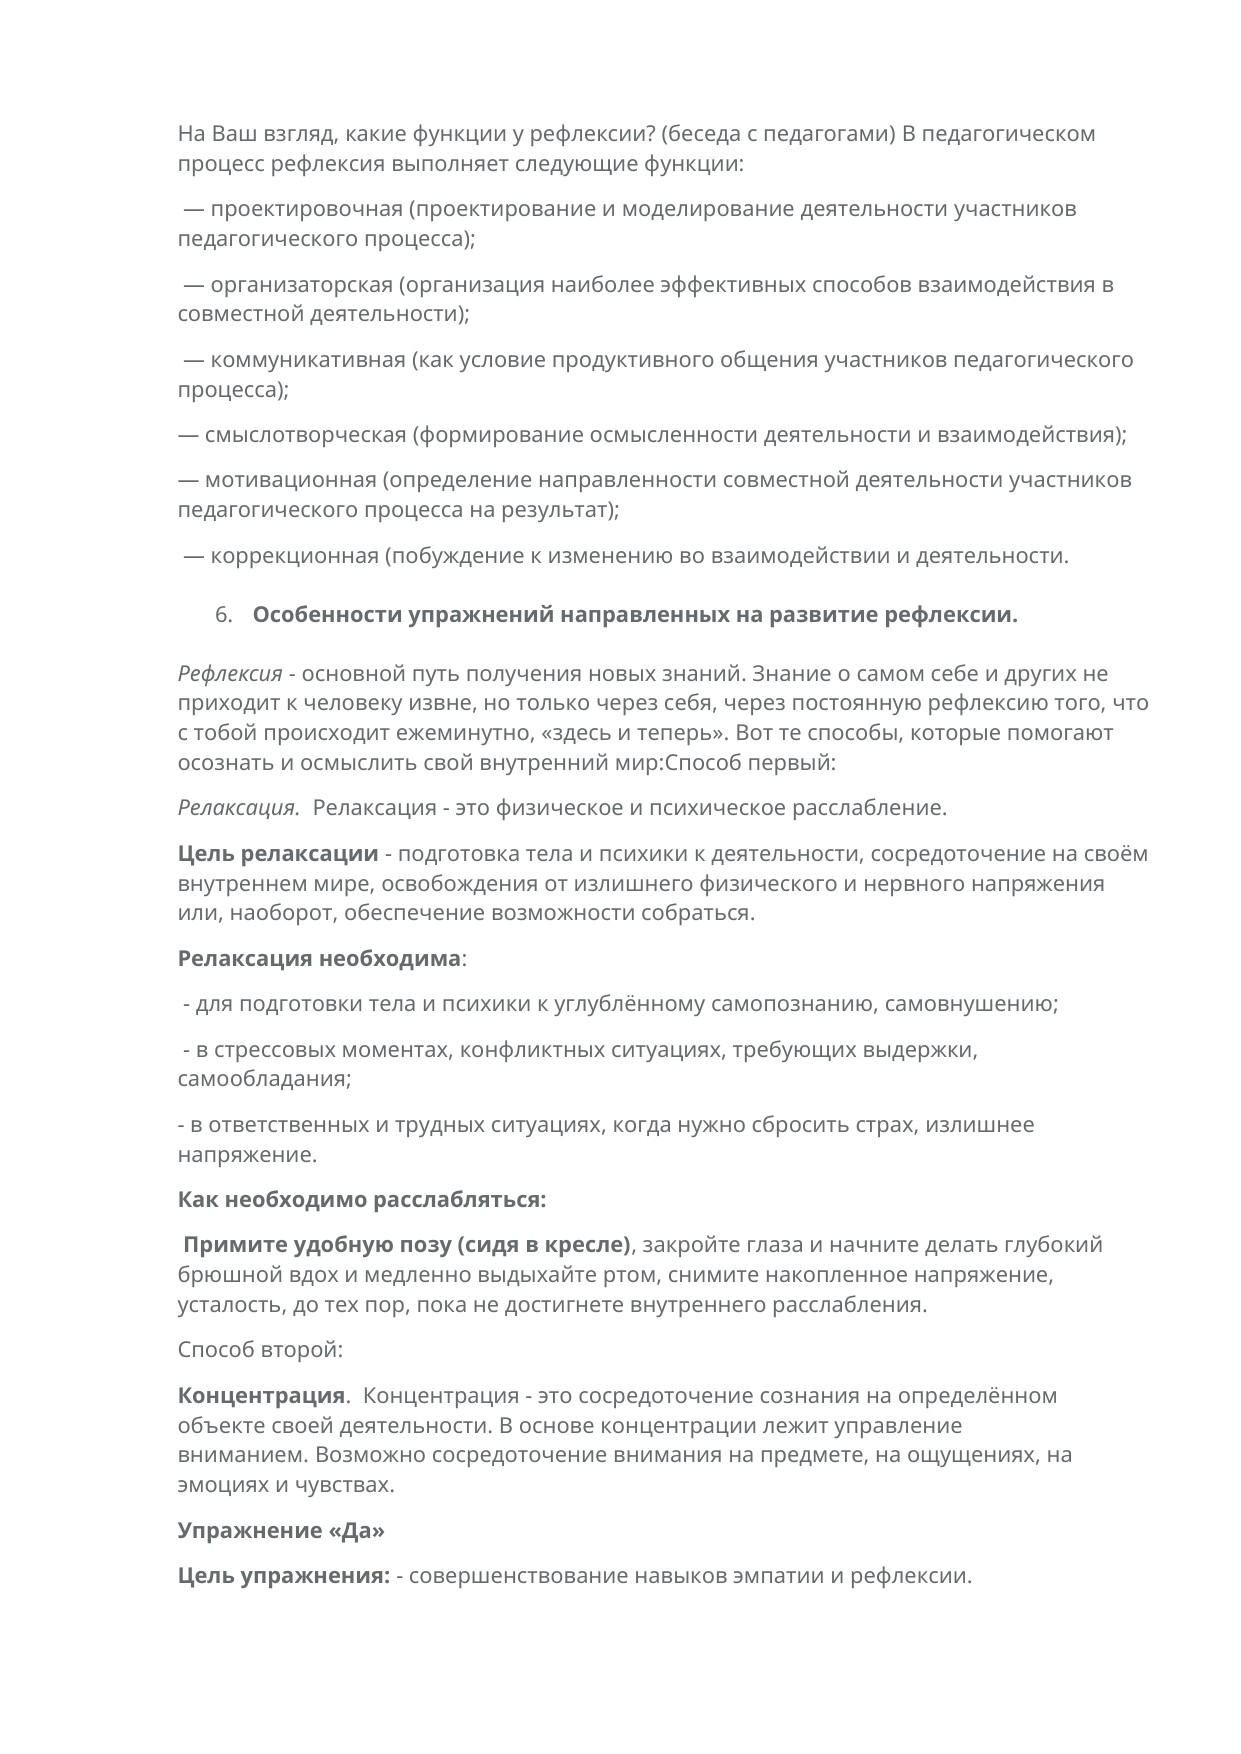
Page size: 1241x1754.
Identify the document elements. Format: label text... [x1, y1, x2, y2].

text — мотивационная (определение направленности совместной деятельности участников педагогического процесса на результат); [177, 464, 1152, 524]
text На Ваш взгляд, какие функции у рефлексии? (беседа с педагогами) В педагогическом процесс рефлексия выполняет следующие функции: [177, 118, 1152, 178]
text Как необходимо расслабляться: [177, 1184, 1152, 1214]
text Релаксация необходима: [177, 943, 1152, 972]
list Особенности упражнений направленных на развитие рефлексии. [215, 598, 1152, 628]
text - в ответственных и трудных ситуациях, когда нужно сбросить страх, излишнее напряжение. [177, 1109, 1152, 1168]
text Рефлексия - основной путь получения новых знаний. Знание о самом себе и других не приходит к человеку извне, но только через себя, через постоянную рефлексию того, что с тобой происходит ежеминутно, «здесь и теперь». Вот те способы, которые помогают осознать и осмыслить свой внутренний мир:Способ первый: [177, 657, 1152, 777]
text - в стрессовых моментах, конфликтных ситуациях, требующих выдержки, самообладания; [177, 1033, 1152, 1093]
text — проектировочная (проектирование и моделирование деятельности участников педагогического процесса); [177, 193, 1152, 253]
text Цель релаксации - подготовка тела и психики к деятельности, сосредоточение на своём внутреннем мире, освобождения от излишнего физического и нервного напряжения или, наоборот, обеспечение возможности собраться. [177, 838, 1152, 927]
text — коммуникативная (как условие продуктивного общения участников педагогического процесса); [177, 344, 1152, 403]
text Упражнение «Да» [177, 1514, 1152, 1544]
text Примите удобную позу (сидя в кресле), закройте глаза и начните делать глубокий брюшной вдох и медленно выдыхайте ртом, снимите накопленное напряжение, усталость, до тех пор, пока не достигнете внутреннего расслабления. [177, 1229, 1152, 1319]
text — коррекционная (побуждение к изменению во взаимодействии и деятельности. [177, 539, 1152, 569]
text Цель упражнения: - совершенствование навыков эмпатии и рефлексии. [177, 1560, 1152, 1590]
text — смыслотворческая (формирование осмысленности деятельности и взаимодействия); [177, 419, 1152, 449]
text Способ второй: [177, 1334, 1152, 1364]
text Концентрация. Концентрация - это сосредоточение сознания на определённом объекте своей деятельности. В основе концентрации лежит управление вниманием. Возможно сосредоточение внимания на предмете, на ощущениях, на эмоциях и чувствах. [177, 1380, 1152, 1499]
text - для подготовки тела и психики к углублённому самопознанию, самовнушению; [177, 988, 1152, 1018]
text — организаторская (организация наиболее эффективных способов взаимодействия в совместной деятельности); [177, 268, 1152, 328]
text Релаксация. Релаксация - это физическое и психическое расслабление. [177, 792, 1152, 822]
